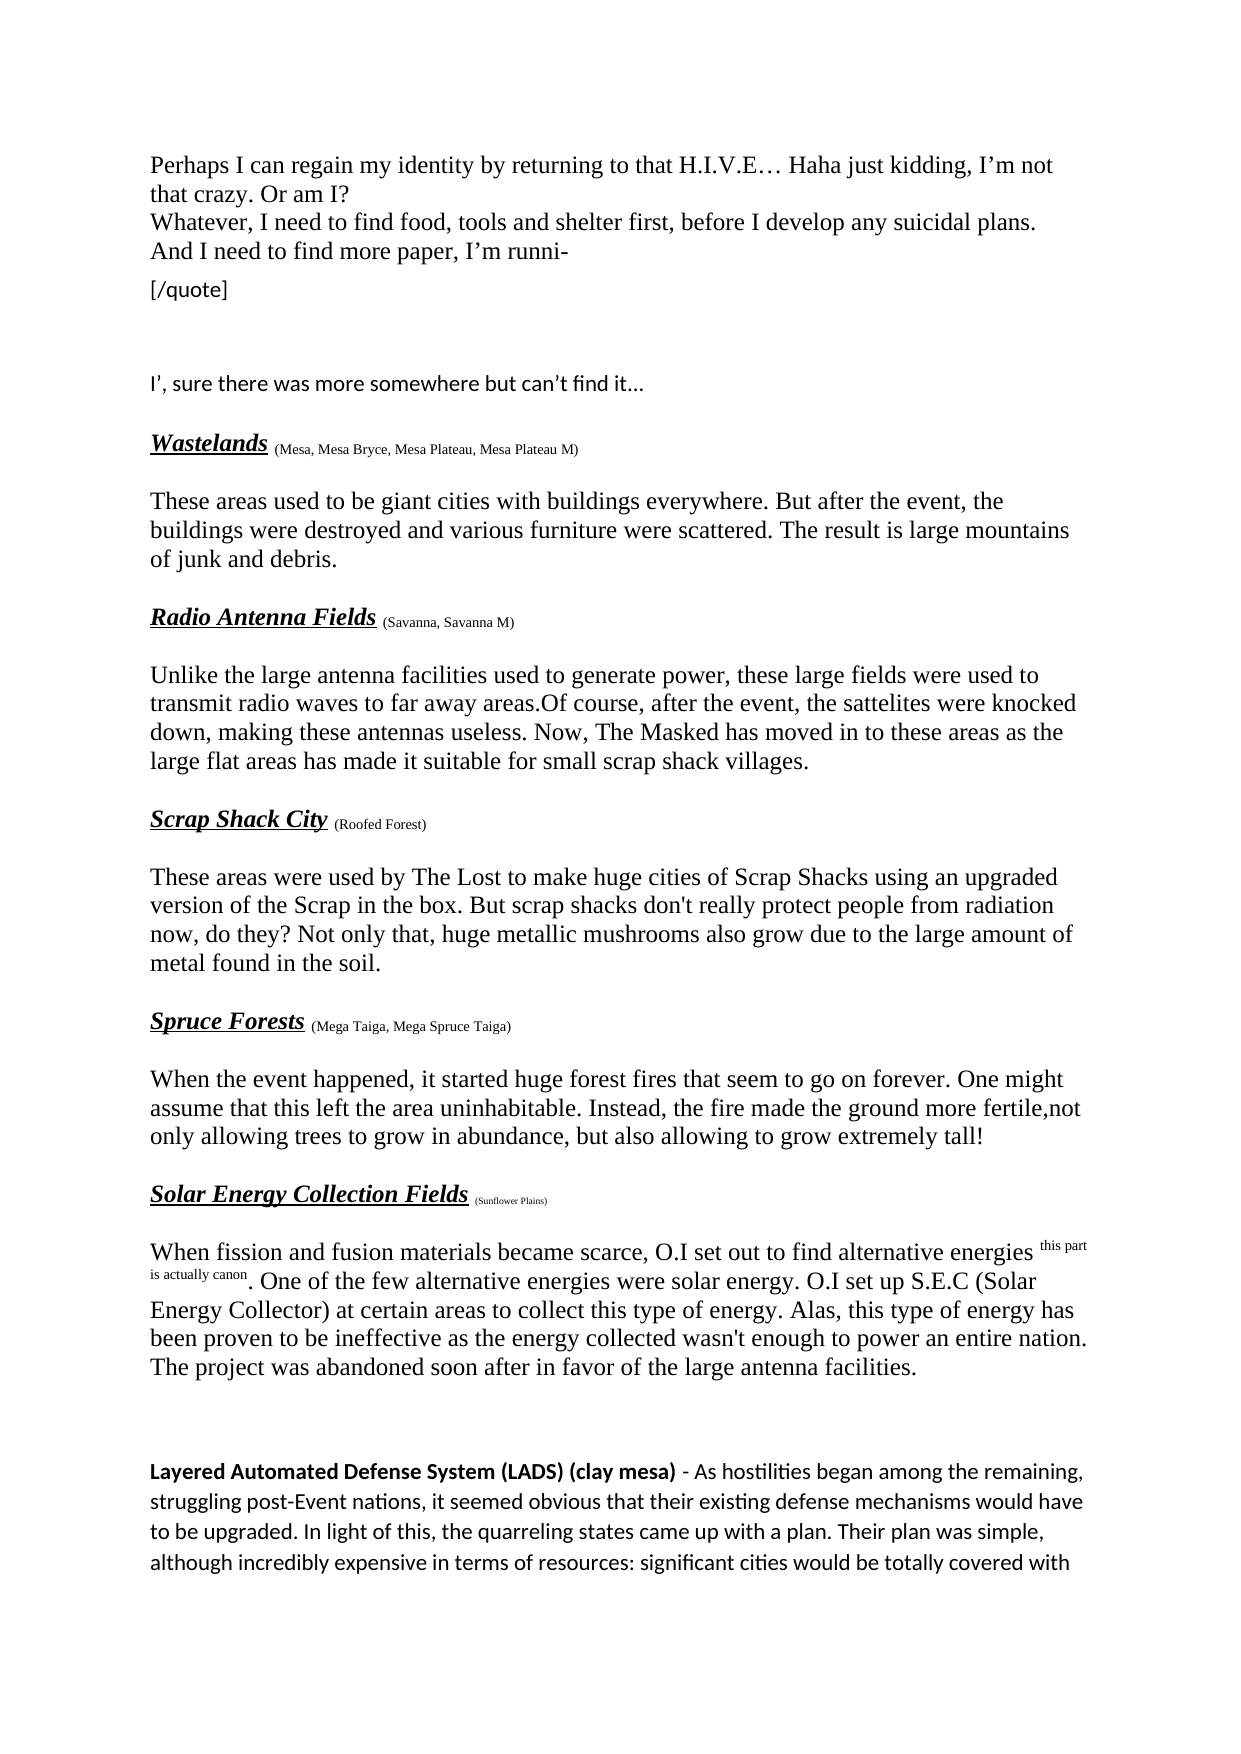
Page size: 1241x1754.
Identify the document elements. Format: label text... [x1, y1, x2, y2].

text Spruce Forests (Mega Taiga, Mega Spruce Taiga) [150, 1006, 1090, 1035]
text These areas used to be giant cities with buildings everywhere. But after the event, the buildings were destroyed and various furniture were scattered. The result is large mountains of junk and debris. [150, 486, 1090, 573]
text When fission and fusion materials became scarce, O.I set out to find alternative energies this part is actually canon. One of the few alternative energies were solar energy. O.I set up S.E.C (Solar Energy Collector) at certain areas to collect this type of energy. Alas, this type of energy has been proven to be ineffective as the energy collected wasn't enough to power an entire nation. The project was abandoned soon after in favor of the large antenna facilities. [150, 1237, 1090, 1381]
text Solar Energy Collection Fields (Sunflower Plains) [150, 1179, 1090, 1208]
text I’, sure there was more somewhere but can’t find it... [150, 369, 1090, 397]
text Scrap Shack City (Roofed Forest) [150, 804, 1090, 833]
text When the event happened, it started huge forest fires that seem to go on forever. One might assume that this left the area uninhabitable. Instead, the fire made the ground more fertile,not only allowing trees to grow in abundance, but also allowing to grow extremely tall! [150, 1064, 1090, 1150]
text Radio Antenna Fields (Savanna, Savanna M) [150, 602, 1090, 631]
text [150, 150, 1090, 265]
text [/quote] [150, 275, 1090, 303]
text Unlike the large antenna facilities used to generate power, these large fields were used to transmit radio waves to far away areas.Of course, after the event, the sattelites were knocked down, making these antennas useless. Now, The Masked has moved in to these areas as the large flat areas has made it suitable for small scrap shack villages. [150, 660, 1090, 775]
text Wastelands (Mesa, Mesa Bryce, Mesa Plateau, Mesa Plateau M) [150, 428, 1090, 457]
text These areas were used by The Lost to make huge cities of Scrap Shacks using an upgraded version of the Scrap in the box. But scrap shacks don't really protect people from radiation now, do they? Not only that, huge metallic mushrooms also grow due to the large amount of metal found in the soil. [150, 862, 1090, 977]
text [150, 1457, 1090, 1576]
